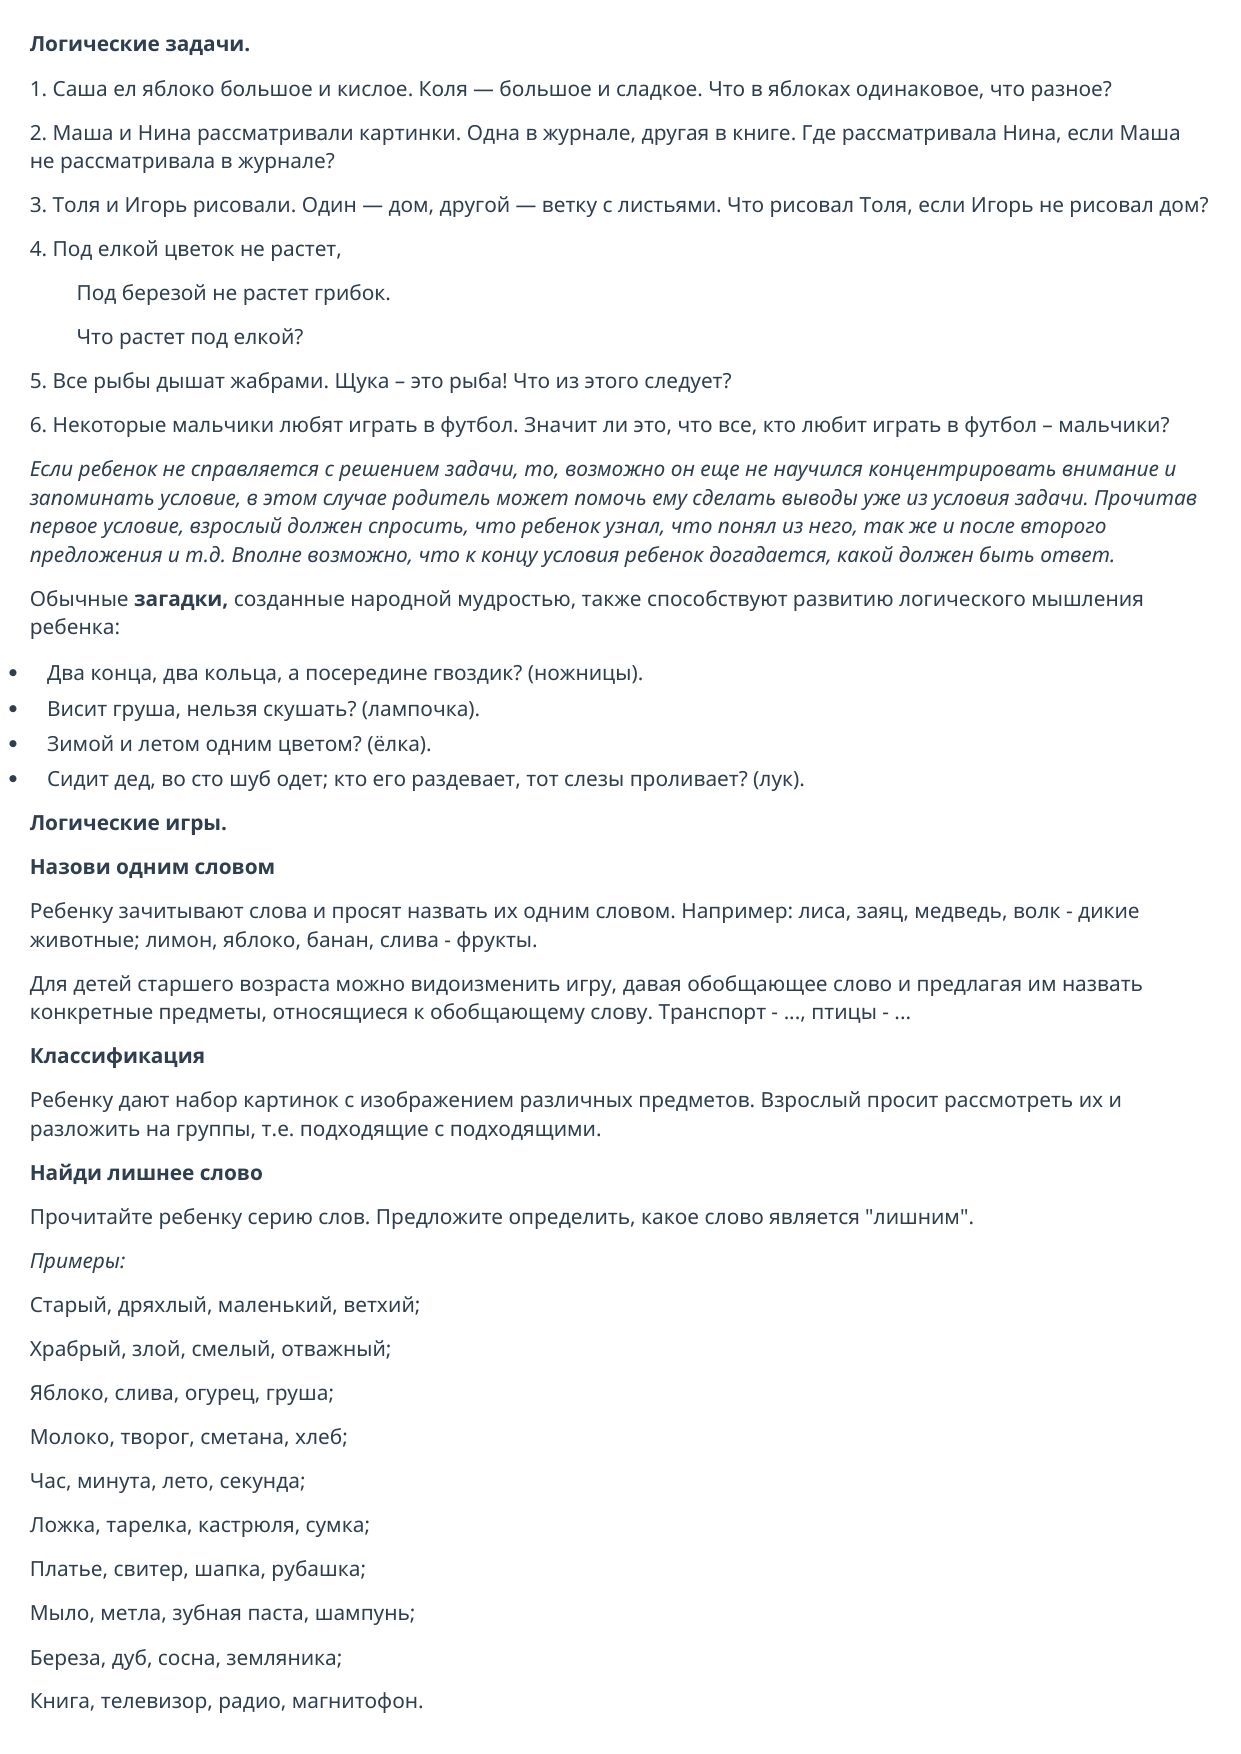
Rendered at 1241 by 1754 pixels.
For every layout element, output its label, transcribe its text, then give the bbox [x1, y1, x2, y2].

text 4. Под елкой цветок не растет, [29, 234, 1211, 263]
text Мыло, метла, зубная паста, шампунь; [29, 1598, 1211, 1627]
text Если ребенок не справляется с решением задачи, то, возможно он еще не научился концентрировать внимание и запоминать условие, в этом случае родитель может помочь ему сделать выводы уже из условия задачи. Прочитав первое условие, взрослый должен спросить, что ребенок узнал, что понял из него, так же и после второго предложения и т.д. Вполне возможно, что к концу условия ребенок догадается, какой должен быть ответ. [29, 454, 1211, 568]
text Платье, свитер, шапка, рубашка; [29, 1554, 1211, 1583]
text Логические игры. [29, 808, 1211, 837]
text Прочитайте ребенку серию слов. Предложите определить, какое слово является "лишним". [29, 1202, 1211, 1230]
text Под березой не растет грибок. [76, 278, 1211, 307]
text Найди лишнее слово [29, 1158, 1211, 1186]
list Висит груша, нельзя скушать? (лампочка). [9, 692, 1211, 722]
text Назови одним словом [29, 852, 1211, 881]
text 5. Все рыбы дышат жабрами. Щука – это рыба! Что из этого следует? [29, 366, 1211, 395]
list Два конца, два кольца, а посередине гвоздик? (ножницы). [9, 656, 1211, 687]
text Ребенку зачитывают слова и просят назвать их одним словом. Например: лиса, заяц, медведь, волк - дикие животные; лимон, яблоко, банан, слива - фрукты. [29, 896, 1211, 953]
text 6. Некоторые мальчики любят играть в футбол. Значит ли это, что все, кто любит играть в футбол – мальчики? [29, 411, 1211, 439]
text Яблоко, слива, огурец, груша; [29, 1378, 1211, 1407]
text Ложка, тарелка, кастрюля, сумка; [29, 1510, 1211, 1539]
list Сидит дед, во сто шуб одет; кто его раздевает, тот слезы проливает? (лук). [9, 762, 1211, 793]
text Час, минута, лето, секунда; [29, 1466, 1211, 1495]
text Ребенку дают набор картинок с изображением различных предметов. Взрослый просит рассмотреть их и разложить на группы, т.е. подходящие с подходящими. [29, 1085, 1211, 1142]
text 1. Саша ел яблоко большое и кислое. Коля — большое и сладкое. Что в яблоках одинаковое, что разное? [29, 74, 1211, 102]
text Классификация [29, 1041, 1211, 1070]
text Для детей старшего возраста можно видоизменить игру, давая обобщающее слово и предлагая им назвать конкретные предметы, относящиеся к обобщающему слову. Транспорт - ..., птицы - ... [29, 969, 1211, 1026]
text Береза, дуб, сосна, земляника; [29, 1643, 1211, 1671]
text Книга, телевизор, радио, магнитофон. [29, 1687, 1211, 1715]
text Примеры: [29, 1246, 1211, 1274]
text Обычные загадки, созданные народной мудростью, также способствуют развитию логического мышления ребенка: [29, 584, 1211, 641]
text Молоко, творог, сметана, хлеб; [29, 1422, 1211, 1451]
text Что растет под елкой? [76, 322, 1211, 351]
text Старый, дряхлый, маленький, ветхий; [29, 1290, 1211, 1318]
text Логические задачи. [29, 29, 1211, 58]
text 2. Маша и Нина рассматривали картинки. Одна в журнале, другая в книге. Где рассматривала Нина, если Маша не рассматривала в журнале? [29, 118, 1211, 174]
text 3. Толя и Игорь рисовали. Один — дом, другой — ветку с листьями. Что рисовал Толя, если Игорь не рисовал дом? [29, 190, 1211, 219]
list Зимой и летом одним цветом? (ёлка). [9, 727, 1211, 757]
text Храбрый, злой, смелый, отважный; [29, 1334, 1211, 1363]
